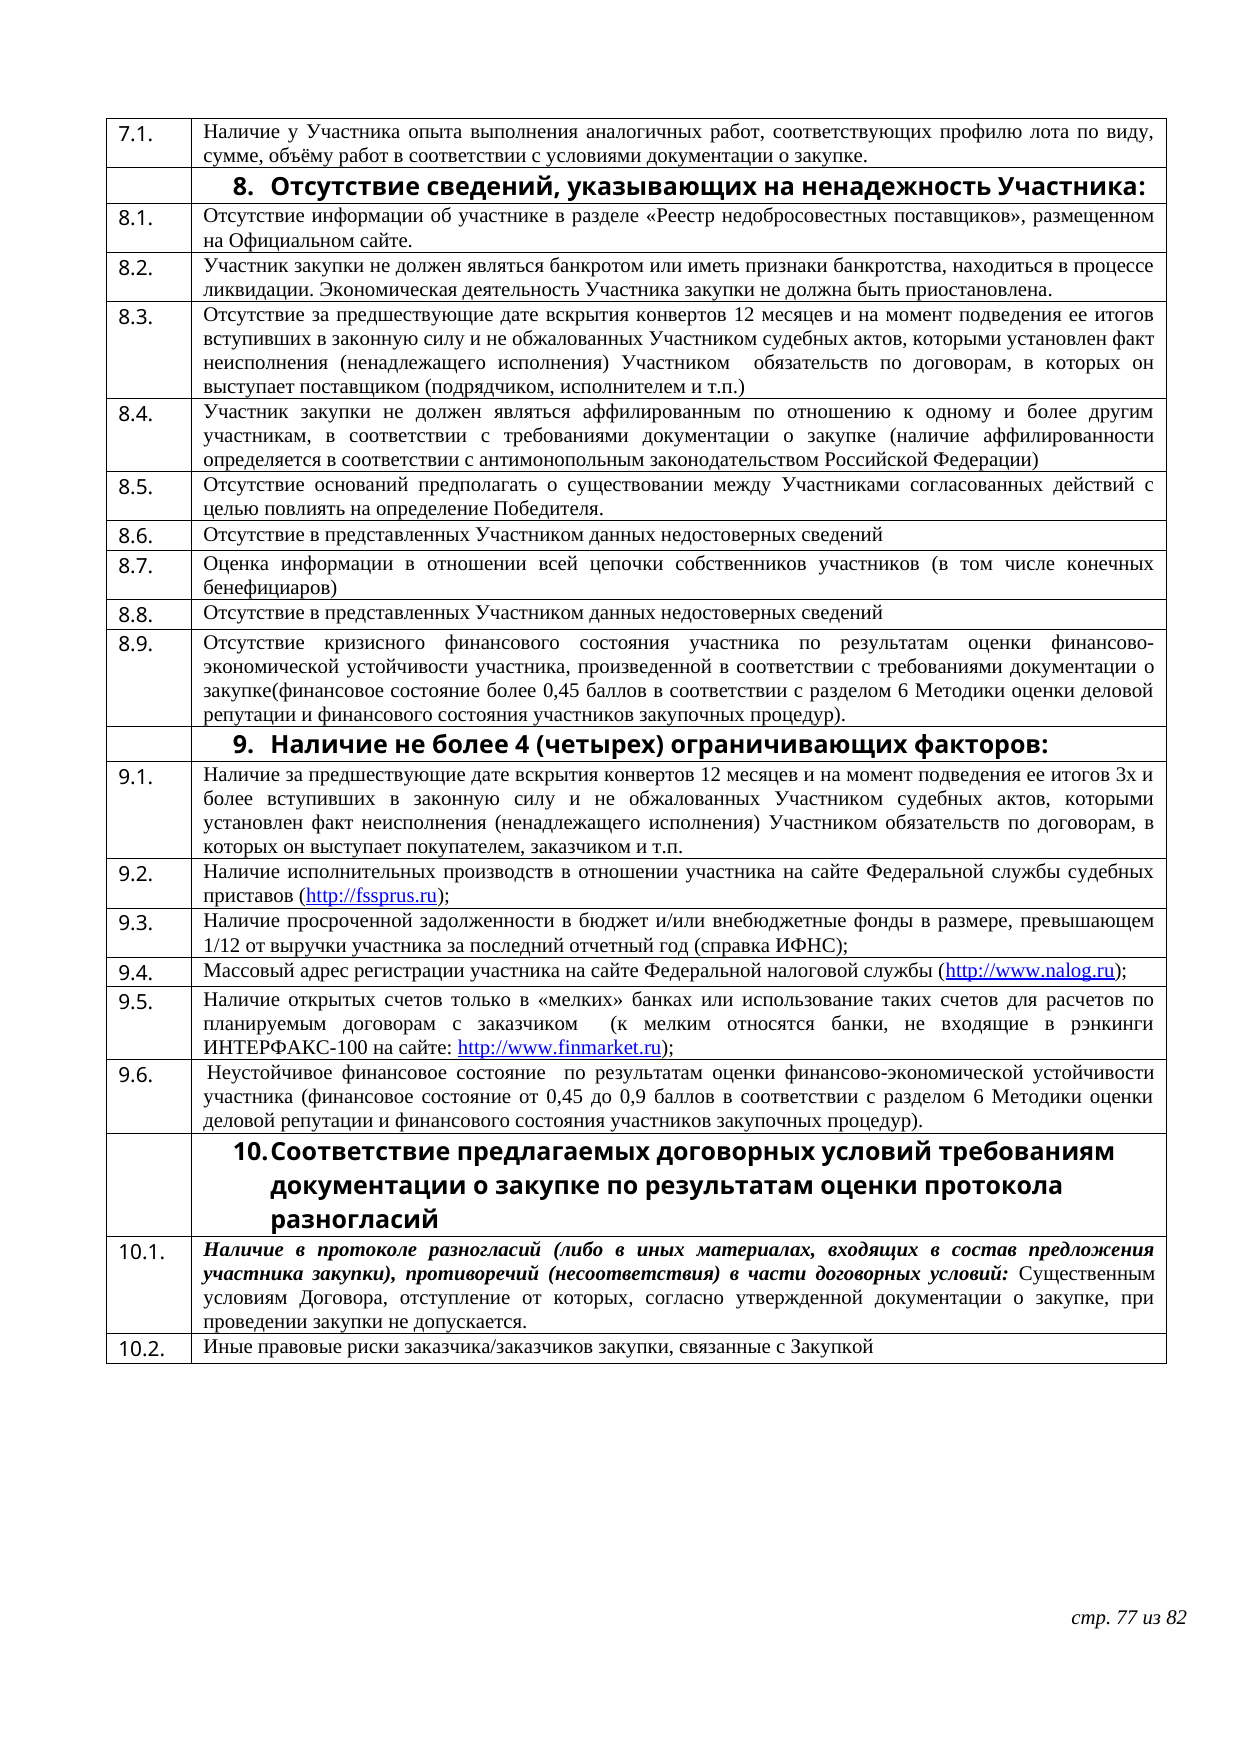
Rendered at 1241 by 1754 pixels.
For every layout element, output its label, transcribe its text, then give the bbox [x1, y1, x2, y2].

table_cell [107, 1237, 191, 1333]
table_cell [107, 1060, 191, 1132]
table_cell [107, 1134, 191, 1236]
table_cell Соответствие предлагаемых договорных условий требованиям документации о закупке по результатам оценки протокола разногласий [192, 1134, 1166, 1236]
table_cell [107, 521, 191, 550]
table_cell [107, 551, 191, 599]
table_cell [107, 909, 191, 957]
table_cell [107, 727, 191, 761]
table_cell [107, 168, 191, 202]
table_cell [107, 253, 191, 301]
table_cell [107, 630, 191, 726]
table_cell Отсутствие в представленных Участником данных недостоверных сведений [192, 521, 1166, 550]
table_cell [107, 987, 191, 1059]
table_cell Участник закупки не должен являться аффилированным по отношению к одному и более другим участникам, в соответствии с требованиями документации о закупке (наличие аффилированности определяется в соответствии с антимонопольным законодательством Российской Федерации) [192, 399, 1166, 471]
table_cell Массовый адрес регистрации участника на сайте Федеральной налоговой службы (http://www.nalog.ru); [192, 958, 1166, 986]
table_cell Оценка информации в отношении всей цепочки собственников участников (в том числе конечных бенефициаров) [192, 551, 1166, 599]
table_cell Наличие за предшествующие дате вскрытия конвертов 12 месяцев и на момент подведения ее итогов 3х и более вступивших в законную силу и не обжалованных Участником судебных актов, которыми установлен факт неисполнения (ненадлежащего исполнения) Участником обязательств по договорам, в которых он выступает покупателем, заказчиком и т.п. [192, 762, 1166, 858]
table_cell Наличие просроченной задолженности в бюджет и/или внебюджетные фонды в размере, превышающем 1/12 от выручки участника за последний отчетный год (справка ИФНС); [192, 909, 1166, 957]
table_cell [107, 399, 191, 471]
table_cell Иные правовые риски заказчика/заказчиков закупки, связанные с Закупкой [192, 1334, 1166, 1362]
table_cell Наличие не более 4 (четырех) ограничивающих факторов: [192, 727, 1166, 761]
table_cell [107, 1334, 191, 1362]
table_cell [107, 472, 191, 520]
table_cell Отсутствие оснований предполагать о существовании между Участниками согласованных действий с целью повлиять на определение Победителя. [192, 472, 1166, 520]
table_cell [107, 204, 191, 252]
table_cell Отсутствие информации об участнике в разделе «Реестр недобросовестных поставщиков», размещенном на Официальном сайте. [192, 204, 1166, 252]
table_cell Отсутствие за предшествующие дате вскрытия конвертов 12 месяцев и на момент подведения ее итогов вступивших в законную силу и не обжалованных Участником судебных актов, которыми установлен факт неисполнения (ненадлежащего исполнения) Участником обязательств по договорам, в которых он выступает поставщиком (подрядчиком, исполнителем и т.п.) [192, 302, 1166, 398]
table_cell Наличие открытых счетов только в «мелких» банках или использование таких счетов для расчетов по планируемым договорам с заказчиком (к мелким относятся банки, не входящие в рэнкинги ИНТЕРФАКС-100 на сайте: http://www.finmarket.ru); [192, 987, 1166, 1059]
table_cell Отсутствие в представленных Участником данных недостоверных сведений [192, 600, 1166, 628]
table_cell [107, 762, 191, 858]
table_cell Наличие в протоколе разногласий (либо в иных материалах, входящих в состав предложения участника закупки), противоречий (несоответствия) в части договорных условий: Существенным условиям Договора, отступление от которых, согласно утвержденной документации о закупке, при проведении закупки не допускается. [192, 1237, 1166, 1333]
table_cell Наличие у Участника опыта выполнения аналогичных работ, соответствующих профилю лота по виду, сумме, объёму работ в соответствии с условиями документации о закупке. [192, 119, 1166, 167]
table_cell Наличие исполнительных производств в отношении участника на сайте Федеральной службы судебных приставов (http://fssprus.ru); [192, 859, 1166, 907]
table_cell [107, 119, 191, 167]
table_cell [107, 958, 191, 986]
table_cell Неустойчивое финансовое состояние по результатам оценки финансово-экономической устойчивости участника (финансовое состояние от 0,45 до 0,9 баллов в соответствии с разделом 6 Методики оценки деловой репутации и финансового состояния участников закупочных процедур). [192, 1060, 1166, 1132]
table_cell [107, 600, 191, 628]
table_cell Отсутствие кризисного финансового состояния участника по результатам оценки финансово-экономической устойчивости участника, произведенной в соответствии с требованиями документации о закупке(финансовое состояние более 0,45 баллов в соответствии с разделом 6 Методики оценки деловой репутации и финансового состояния участников закупочных процедур). [192, 630, 1166, 726]
table_cell Участник закупки не должен являться банкротом или иметь признаки банкротства, находиться в процессе ликвидации. Экономическая деятельность Участника закупки не должна быть приостановлена. [192, 253, 1166, 301]
table_cell Отсутствие сведений, указывающих на ненадежность Участника: [192, 168, 1166, 202]
table_cell [107, 859, 191, 907]
table_cell [107, 302, 191, 398]
